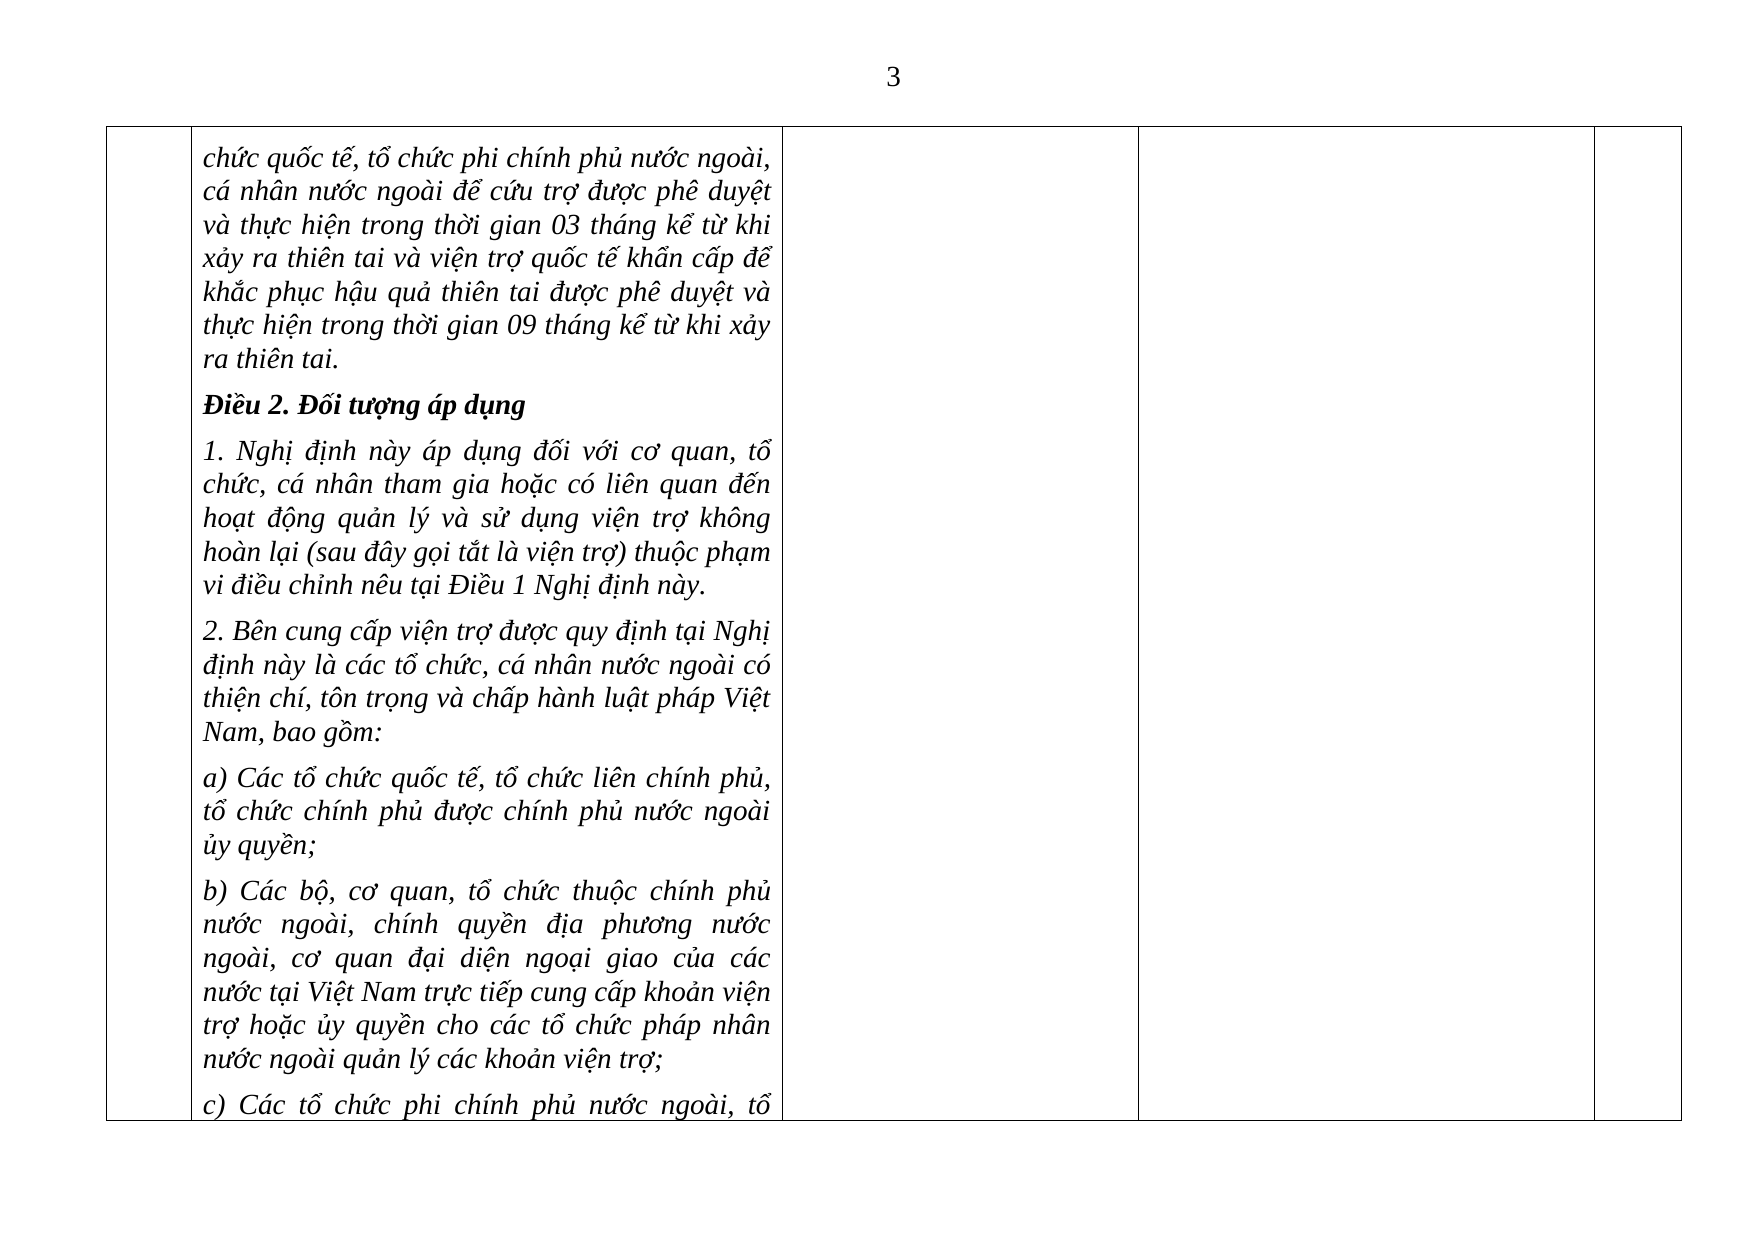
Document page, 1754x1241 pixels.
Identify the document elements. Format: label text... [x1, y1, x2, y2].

table_cell [1595, 127, 1681, 1120]
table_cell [1139, 127, 1594, 1120]
table_cell 1 [107, 127, 191, 1120]
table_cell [783, 127, 1138, 1120]
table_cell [192, 127, 782, 1120]
